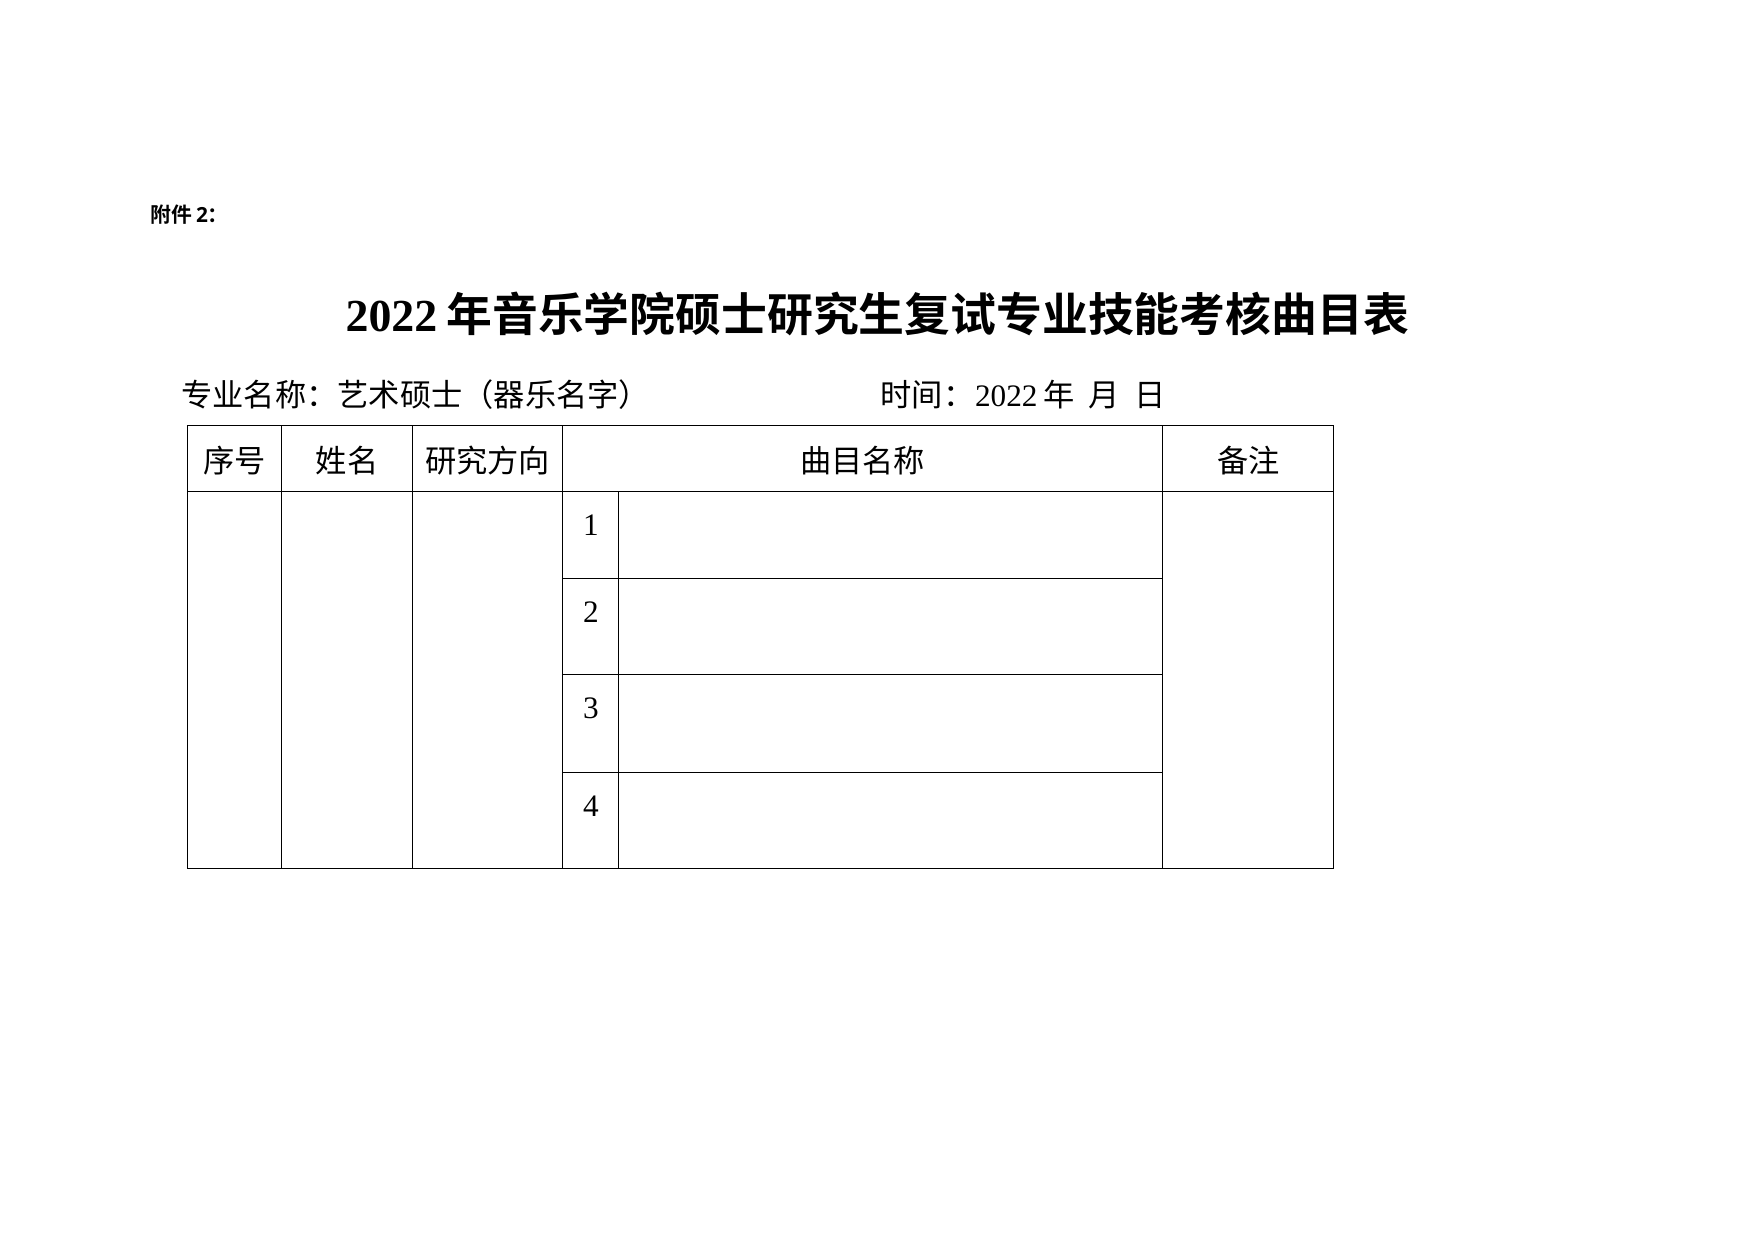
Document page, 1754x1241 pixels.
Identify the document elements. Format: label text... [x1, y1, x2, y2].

text 专业名称：艺术硕士（器乐名字） 时间：2022年 月 日 [150, 360, 1604, 425]
table_cell [188, 492, 281, 868]
table_cell 4 [563, 773, 618, 868]
table_cell 3 [563, 675, 618, 772]
text 附件2： [150, 198, 1604, 230]
table_header 姓名 [282, 426, 412, 491]
table_cell [413, 492, 562, 868]
table_header 曲目名称 [563, 426, 1162, 491]
table_header 备注 [1163, 426, 1333, 491]
text 2022年音乐学院硕士研究生复试专业技能考核曲目表 [150, 263, 1604, 360]
table_cell [1163, 492, 1333, 868]
table_cell [619, 579, 1162, 674]
table_cell [282, 492, 412, 868]
table_cell [619, 773, 1162, 868]
table_cell [619, 492, 1162, 578]
table_header 序号 [188, 426, 281, 491]
table_header 研究方向 [413, 426, 562, 491]
table_cell 1 [563, 492, 618, 578]
table_cell [619, 675, 1162, 772]
table_cell 2 [563, 579, 618, 674]
